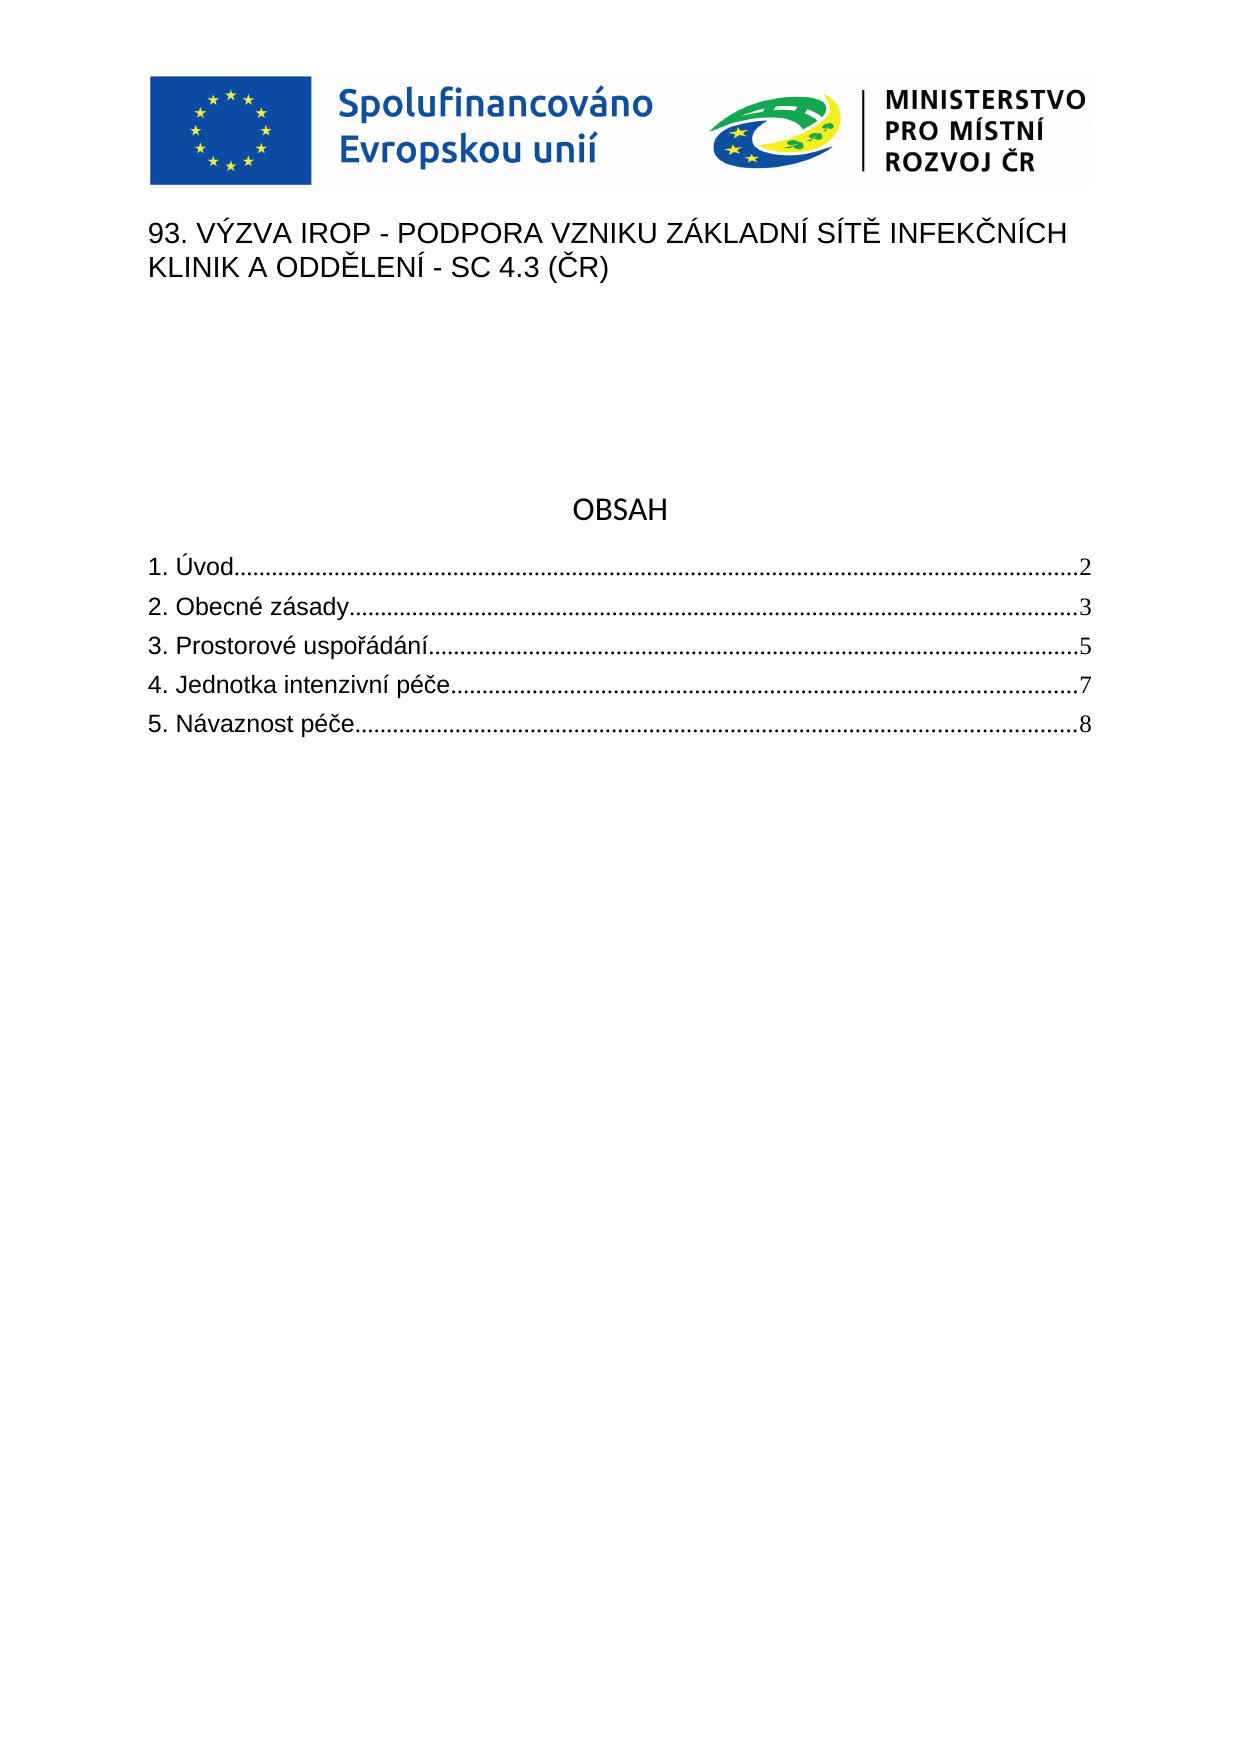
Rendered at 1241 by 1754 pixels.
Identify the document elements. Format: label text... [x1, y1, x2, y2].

picture [147, 73, 1093, 188]
text 93. výzva IROP - Podpora vzniku základní sítě infekčních klinik a oddělení - SC 4.3 (ČR) [148, 216, 1093, 283]
